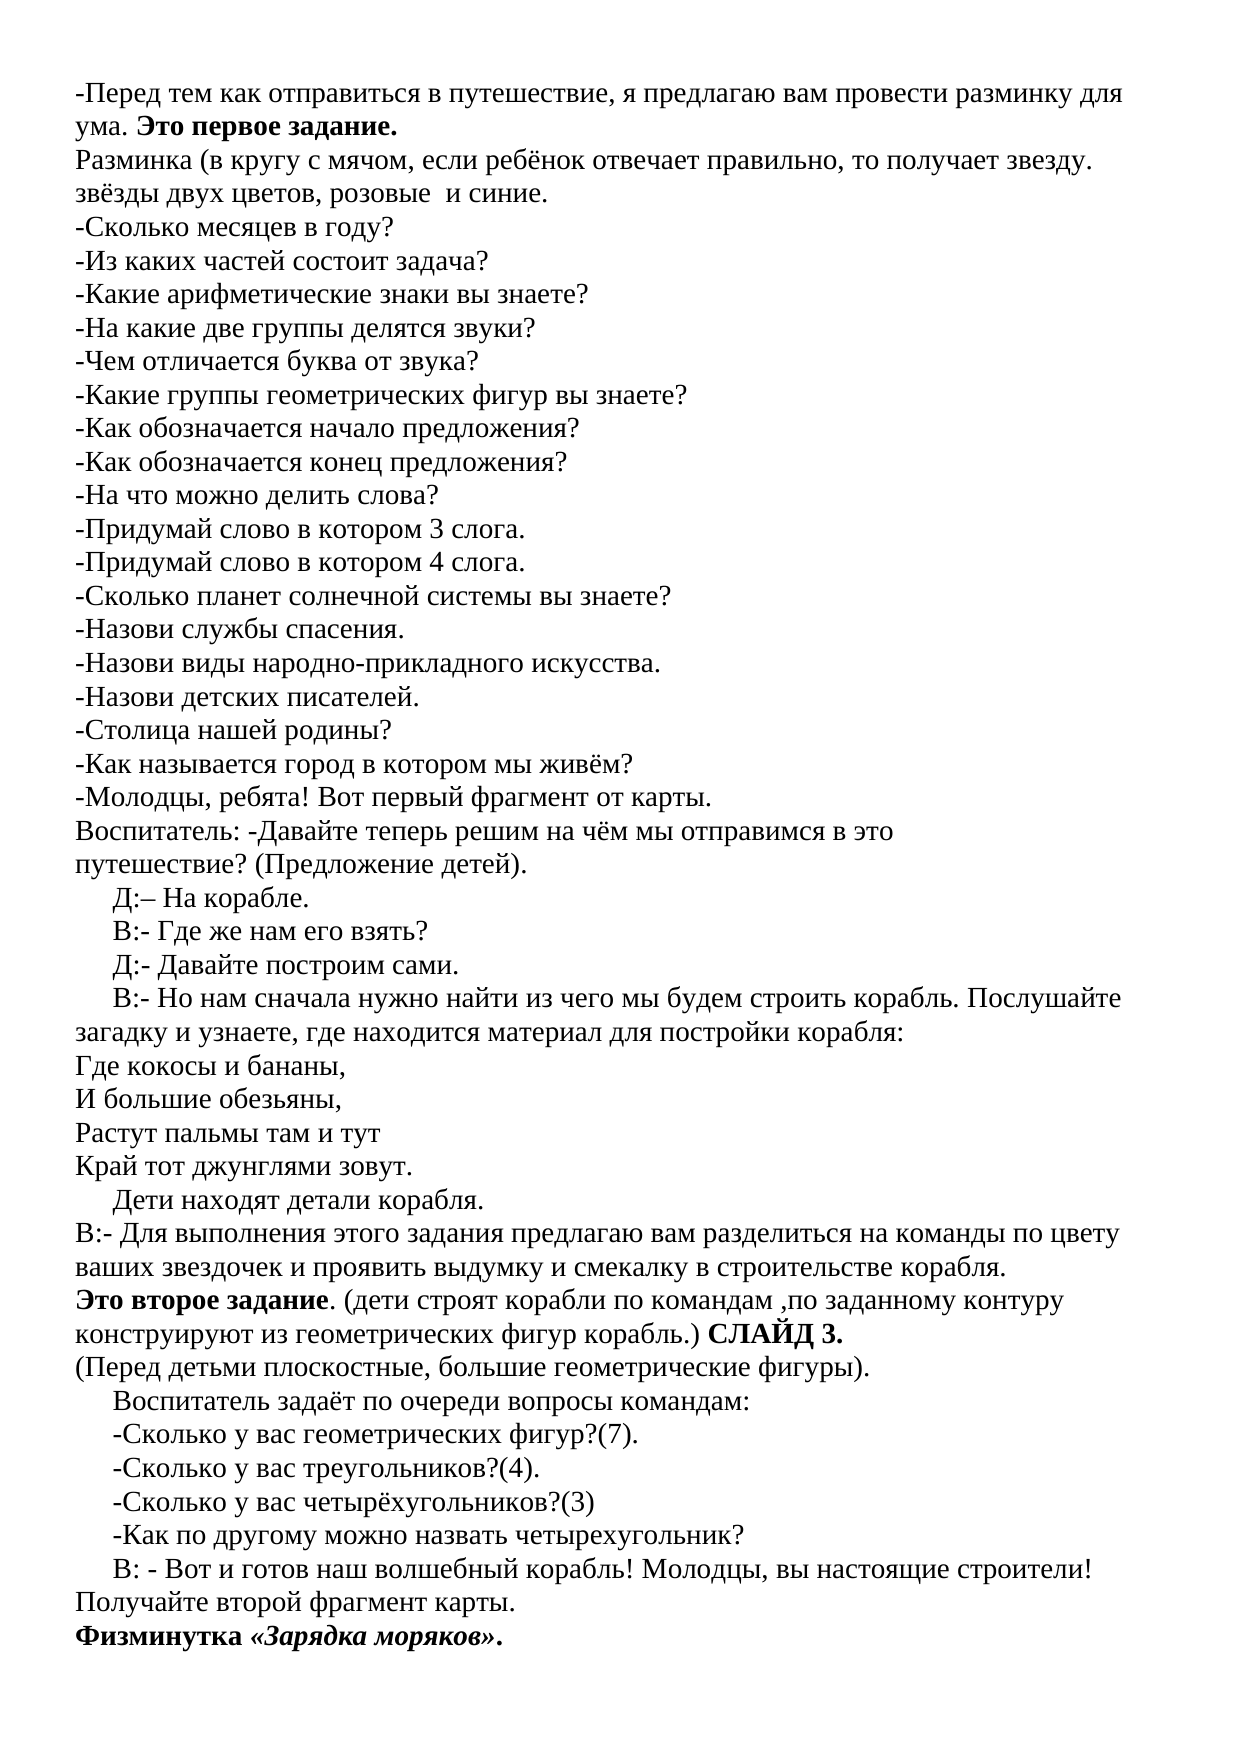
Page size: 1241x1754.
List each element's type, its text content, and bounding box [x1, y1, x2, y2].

text В:- Но нам сначала нужно найти из чего мы будем строить корабль. Послушайте загадку и узнаете, где находится материал для постройки корабля: [75, 981, 1165, 1048]
text Где кокосы и бананы, [75, 1048, 1165, 1081]
text Растут пальмы там и тут [75, 1115, 1165, 1148]
text -Чем отличается буква от звука? [75, 343, 1165, 377]
text -Молодцы, ребята! Вот первый фрагмент от карты. [75, 779, 1165, 813]
text -Столица нашей родины? [75, 712, 1165, 746]
text Разминка (в кругу с мячом, если ребёнок отвечает правильно, то получает звезду. звёзды двух цветов, розовые и синие. [75, 142, 1165, 209]
text -Как по другому можно назвать четырехугольник? [75, 1517, 1165, 1551]
text -Перед тем как отправиться в путешествие, я предлагаю вам провести разминку для ума. Это первое задание. [75, 75, 1165, 142]
text В:- Где же нам его взять? [75, 913, 1165, 947]
text И большие обезьяны, [75, 1081, 1165, 1115]
text -Сколько планет солнечной системы вы знаете? [75, 578, 1165, 612]
text -На что можно делить слова? [75, 477, 1165, 511]
text -Назови службы спасения. [75, 612, 1165, 645]
text Это второе задание. (дети строят корабли по командам ,по заданному контуру конструируют из геометрических фигур корабль.) СЛАЙД 3. [75, 1282, 1165, 1349]
text -Сколько у вас треугольников?(4). [75, 1450, 1165, 1484]
text -Придумай слово в котором 4 слога. [75, 544, 1165, 578]
text -Какие группы геометрических фигур вы знаете? [75, 377, 1165, 410]
text -Сколько месяцев в году? [75, 209, 1165, 243]
text -На какие две группы делятся звуки? [75, 310, 1165, 343]
text -Назови детских писателей. [75, 679, 1165, 712]
text -Из каких частей состоит задача? [75, 243, 1165, 276]
text В: - Вот и готов наш волшебный корабль! Молодцы, вы настоящие строители! Получайте второй фрагмент карты. [75, 1551, 1165, 1618]
text -Сколько у вас четырёхугольников?(3) [75, 1484, 1165, 1517]
text В:- Для выполнения этого задания предлагаю вам разделиться на команды по цвету ваших звездочек и проявить выдумку и смекалку в строительстве корабля. [75, 1215, 1165, 1282]
text Воспитатель: -Давайте теперь решим на чём мы отправимся в это путешествие? (Предложение детей). [75, 813, 1165, 880]
text -Сколько у вас геометрических фигур?(7). [75, 1417, 1165, 1450]
text -Как называется город в котором мы живём? [75, 746, 1165, 779]
text Физминутка «Зарядка моряков». [75, 1618, 1165, 1651]
text Д:- Давайте построим сами. [75, 947, 1165, 981]
text Дети находят детали корабля. [75, 1182, 1165, 1215]
text -Назови виды народно-прикладного искусства. [75, 645, 1165, 679]
text Край тот джунглями зовут. [75, 1148, 1165, 1182]
text -Какие арифметические знаки вы знаете? [75, 276, 1165, 310]
text -Как обозначается конец предложения? [75, 444, 1165, 477]
text -Придумай слово в котором 3 слога. [75, 511, 1165, 544]
text (Перед детьми плоскостные, большие геометрические фигуры). [75, 1349, 1165, 1383]
text Воспитатель задаёт по очереди вопросы командам: [75, 1383, 1165, 1417]
text -Как обозначается начало предложения? [75, 410, 1165, 444]
text Д:– На корабле. [75, 880, 1165, 913]
